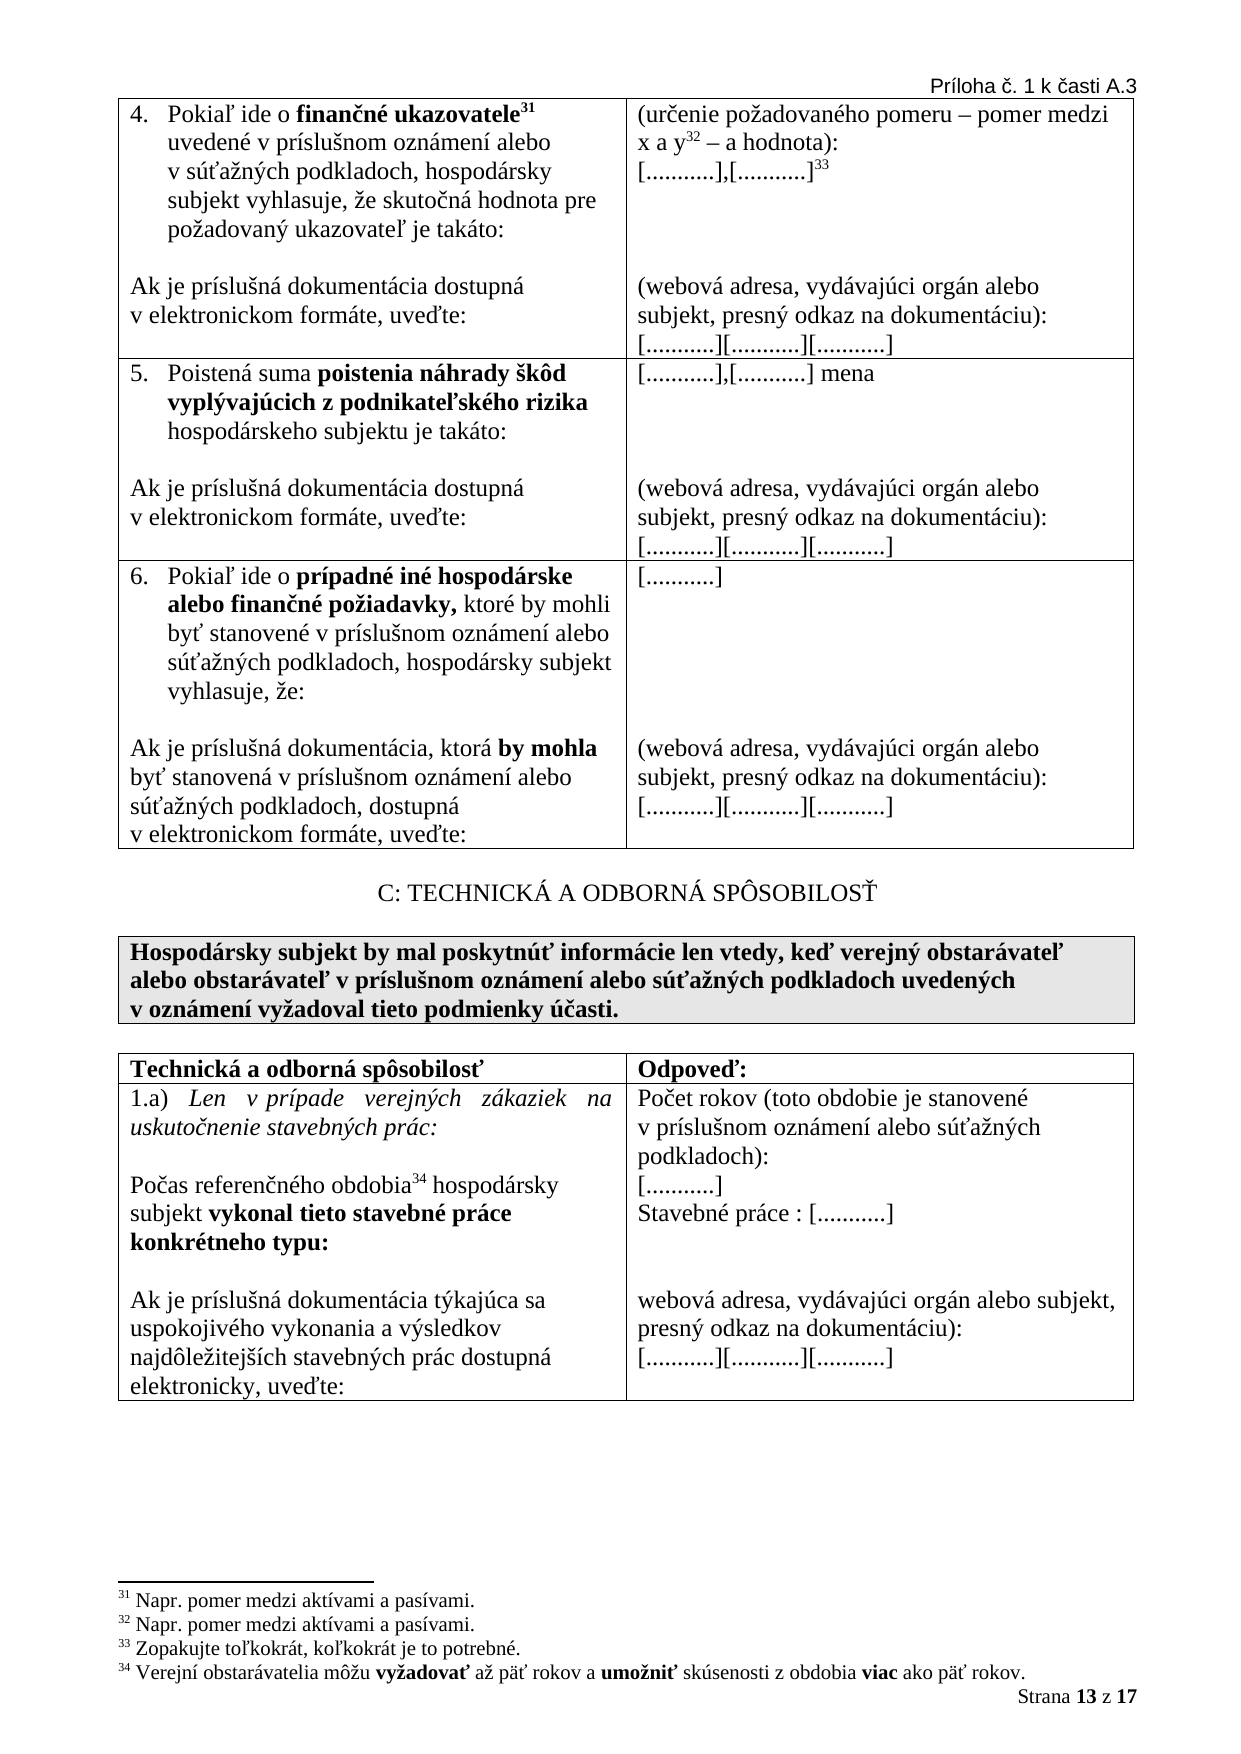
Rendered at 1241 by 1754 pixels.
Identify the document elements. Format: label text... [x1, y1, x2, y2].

table_header Technická a odborná spôsobilosť [119, 1054, 626, 1082]
text C: TECHNICKÁ A ODBORNÁ SPÔSOBILOSŤ [118, 878, 1137, 907]
table_cell [...........],[...........] mena (webová adresa, vydávajúci orgán alebo subjekt, presný odkaz na dokumentáciu): [...........][...........][...........] [627, 359, 1133, 560]
table_header Hospodársky subjekt by mal poskytnúť informácie len vtedy, keď verejný obstarávateľ alebo obstarávateľ v príslušnom oznámení alebo súťažných podkladoch uvedených v oznámení vyžadoval tieto podmienky účasti. [119, 937, 1134, 1023]
table_cell [...........] (webová adresa, vydávajúci orgán alebo subjekt, presný odkaz na dokumentáciu): [...........][...........][...........] [627, 561, 1133, 848]
table_cell 1.a) Len v prípade verejných zákaziek na uskutočnenie stavebných prác: Počas referenčného obdobia hospodársky subjekt vykonal tieto stavebné práce konkrétneho typu: Ak je príslušná dokumentácia týkajúca sa uspokojivého vykonania a výsledkov najdôležitejších stavebných prác dostupná elektronicky, uveďte: [119, 1084, 626, 1400]
table_header Odpoveď: [627, 1054, 1133, 1082]
table_header (určenie požadovaného pomeru – pomer medzi x a y – a hodnota): [...........],[...........] (webová adresa, vydávajúci orgán alebo subjekt, presný odkaz na dokumentáciu): [...........][...........][...........] [627, 99, 1133, 357]
table_cell Poistená suma poistenia náhrady škôd vyplývajúcich z podnikateľského rizika hospodárskeho subjektu je takáto: Ak je príslušná dokumentácia dostupná v elektronickom formáte, uveďte: [119, 359, 626, 560]
table_cell Počet rokov (toto obdobie je stanovené v príslušnom oznámení alebo súťažných podkladoch): [...........] Stavebné práce : [...........] webová adresa, vydávajúci orgán alebo subjekt, presný odkaz na dokumentáciu): [...........][...........][...........] [627, 1084, 1133, 1400]
table_cell Pokiaľ ide o prípadné iné hospodárske alebo finančné požiadavky, ktoré by mohli byť stanovené v príslušnom oznámení alebo súťažných podkladoch, hospodársky subjekt vyhlasuje, že: Ak je príslušná dokumentácia, ktorá by mohla byť stanovená v príslušnom oznámení alebo súťažných podkladoch, dostupná v elektronickom formáte, uveďte: [119, 561, 626, 848]
table_header Pokiaľ ide o finančné ukazovatele uvedené v príslušnom oznámení alebo v súťažných podkladoch, hospodársky subjekt vyhlasuje, že skutočná hodnota pre požadovaný ukazovateľ je takáto: Ak je príslušná dokumentácia dostupná v elektronickom formáte, uveďte: [119, 99, 626, 357]
